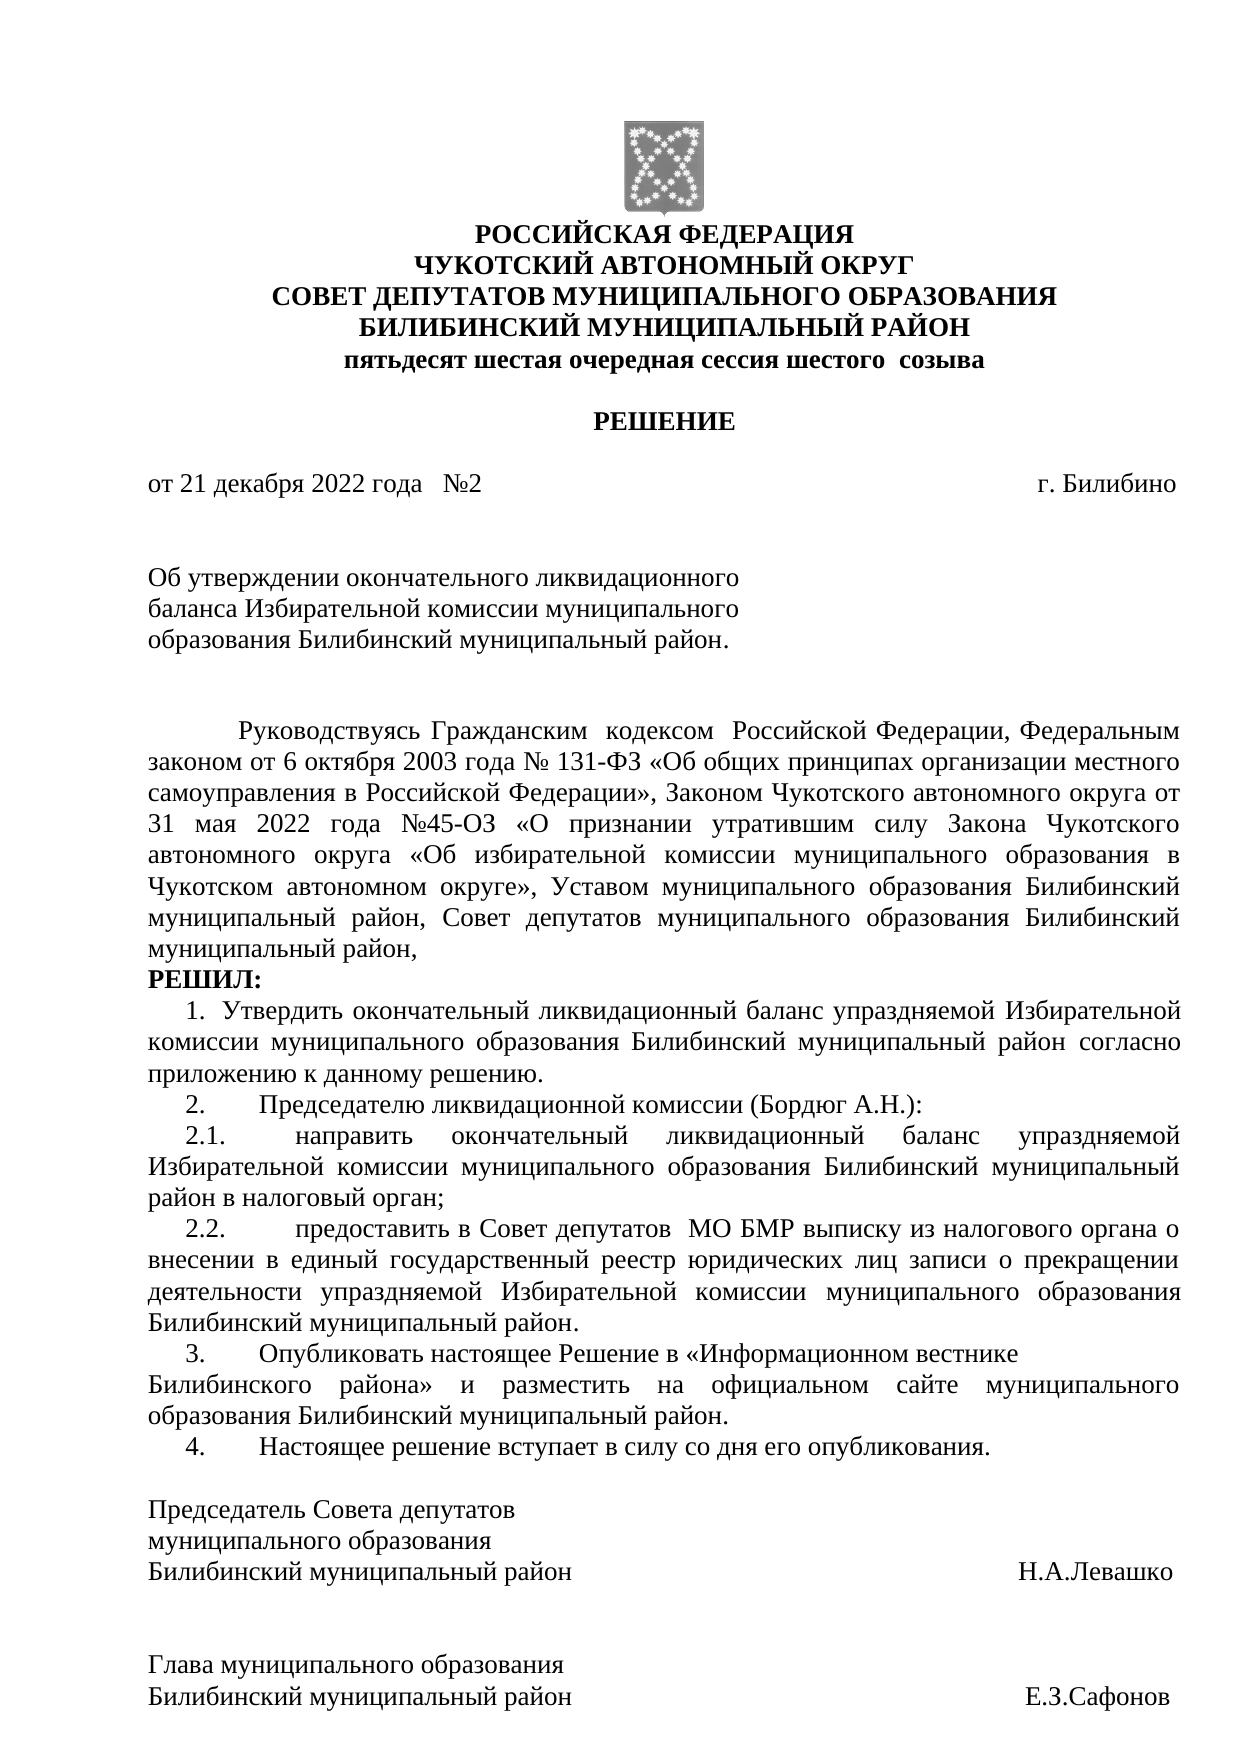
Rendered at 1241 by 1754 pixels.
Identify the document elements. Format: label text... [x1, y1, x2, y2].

text Билибинский муниципальный район Н.А.Левашко [148, 1555, 1181, 1586]
text РЕШЕНИЕ [148, 405, 1181, 436]
text РЕШИЛ: [148, 963, 1181, 994]
text Билибинский муниципальный район Е.З.Сафонов [148, 1679, 1181, 1711]
text БИЛИБИНСКИЙ МУНИЦИПАЛЬНЫЙ РАЙОН [148, 312, 1181, 343]
text Глава муниципального образования [148, 1648, 1181, 1679]
text Председатель Совета депутатов [148, 1493, 1181, 1524]
list Опубликовать настоящее Решение в «Информационном вестнике [185, 1337, 1181, 1368]
text Руководствуясь Гражданским кодексом Российской Федерации, Федеральным законом от 6 октября 2003 года № 131-ФЗ «Об общих принципах организации местного самоуправления в Российской Федерации», Законом Чукотского автономного округа от 31 мая 2022 года №45-ОЗ «О признании утратившим силу Закона Чукотского автономного округа «Об избирательной комиссии муниципального образования в Чукотском автономном округе», Уставом муниципального образования Билибинский муниципальный район, Совет депутатов муниципального образования Билибинский муниципальный район, [148, 714, 1181, 963]
list предоставить в Совет депутатов МО БМР выписку из налогового органа о внесении в единый государственный реестр юридических лиц записи о прекращении деятельности упраздняемой Избирательной комиссии муниципального образования Билибинский муниципальный район. [148, 1212, 1181, 1337]
text баланса Избирательной комиссии муниципального [148, 592, 1181, 623]
text Об утверждении окончательного ликвидационного [148, 561, 1181, 592]
text СОВЕТ ДЕПУТАТОВ МУНИЦИПАЛЬНОГО ОБРАЗОВАНИЯ [148, 280, 1181, 312]
text муниципального образования [148, 1524, 1181, 1555]
text от 21 декабря 2022 года №2 г. Билибино [148, 467, 1181, 498]
text пятьдесят шестая очередная сессия шестого созыва [148, 343, 1181, 374]
list Председателю ликвидационной комиссии (Бордюг А.Н.): [185, 1088, 1181, 1119]
text Билибинского района» и разместить на официальном сайте муниципального образования Билибинский муниципальный район. [148, 1368, 1181, 1430]
text ЧУКОТСКИЙ АВТОНОМНЫЙ ОКРУГ [148, 249, 1181, 280]
text образования Билибинский муниципальный район. [148, 623, 1181, 654]
list направить окончательный ликвидационный баланс упраздняемой Избирательной комиссии муниципального образования Билибинский муниципальный район в налоговый орган; [148, 1119, 1181, 1212]
list Настоящее решение вступает в силу со дня его опубликования. [185, 1430, 1181, 1462]
list Утвердить окончательный ликвидационный баланс упраздняемой Избирательной комиссии муниципального образования Билибинский муниципальный район согласно приложению к данному решению. [148, 994, 1181, 1088]
text РОССИЙСКАЯ ФЕДЕРАЦИЯ [148, 218, 1181, 249]
